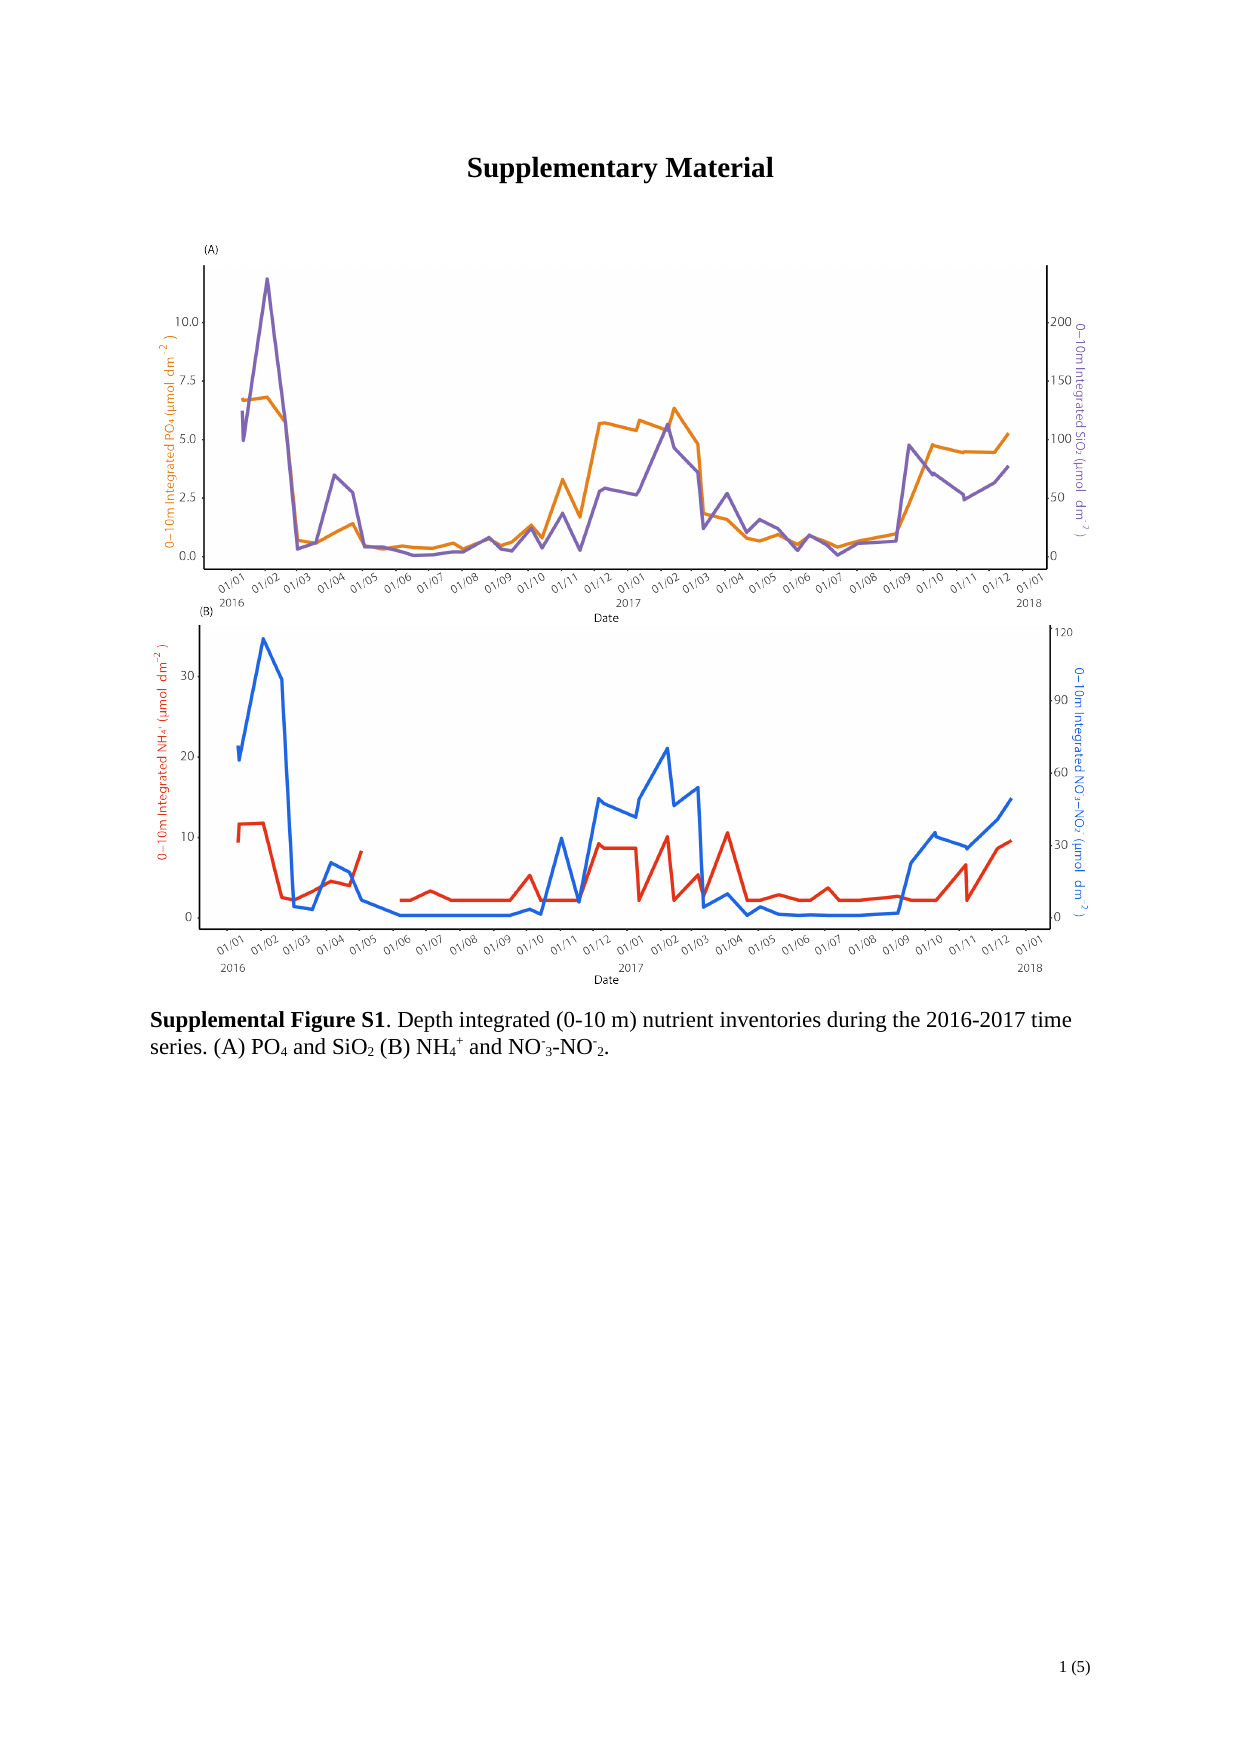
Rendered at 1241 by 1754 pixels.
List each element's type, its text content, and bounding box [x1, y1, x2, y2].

picture [150, 243, 1091, 990]
text Supplemental Figure S1. Depth integrated (0-10 m) nutrient inventories during the 2016-2017 time series. (A) PO4 and SiO2 (B) NH4+ and NO-3-NO-2. [150, 1007, 1090, 1059]
text Supplementary Material [150, 150, 1090, 183]
